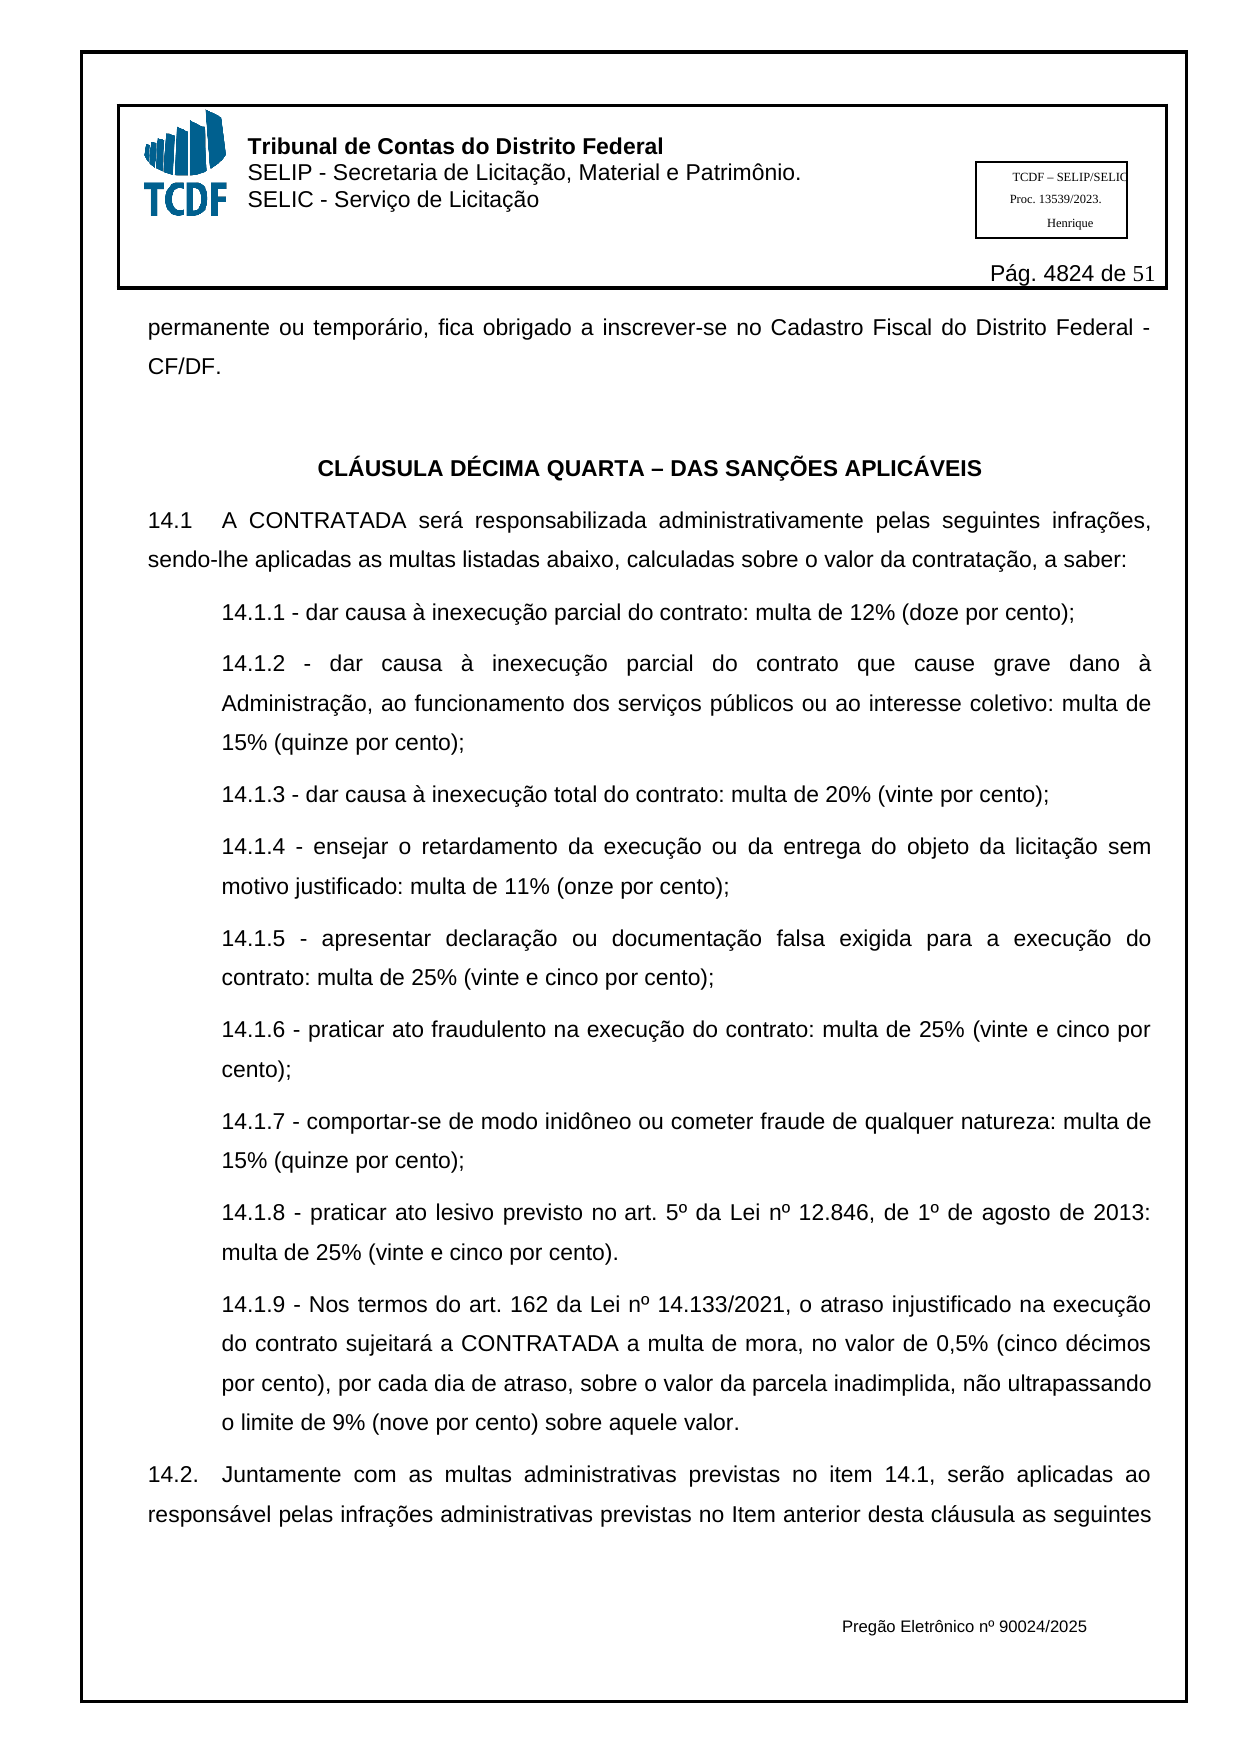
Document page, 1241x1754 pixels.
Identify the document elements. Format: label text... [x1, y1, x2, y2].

list 14.1.4 - ensejar o retardamento da execução ou da entrega do objeto da licitação sem motivo justificado: multa de 11% (onze por cento); [221, 833, 1152, 899]
list 14.1.1 - dar causa à inexecução parcial do contrato: multa de 12% (doze por cento); [221, 598, 1152, 625]
list 14.1.3 - dar causa à inexecução total do contrato: multa de 20% (vinte por cento); [221, 781, 1152, 808]
list CLÁUSULA DÉCIMA quarta – DAS SANÇÕES APLICÁVEIS [148, 455, 1152, 481]
list 14.1.5 - apresentar declaração ou documentação falsa exigida para a execução do contrato: multa de 25% (vinte e cinco por cento); [221, 925, 1152, 991]
list 14.1.2 - dar causa à inexecução parcial do contrato que cause grave dano à Administração, ao funcionamento dos serviços públicos ou ao interesse coletivo: multa de 15% (quinze por cento); [221, 650, 1152, 756]
list 14.1 A CONTRATADA será responsabilizada administrativamente pelas seguintes infrações, sendo-lhe aplicadas as multas listadas abaixo, calculadas sobre o valor da contratação, a saber: [148, 507, 1152, 573]
list 14.1.7 - comportar-se de modo inidôneo ou cometer fraude de qualquer natureza: multa de 15% (quinze por cento); [221, 1108, 1152, 1173]
picture [129, 107, 241, 218]
list 14.1.8 - praticar ato lesivo previsto no art. 5º da Lei nº 12.846, de 1º de agosto de 2013: multa de 25% (vinte e cinco por cento). [221, 1199, 1152, 1265]
list 14.1.6 - praticar ato fraudulento na execução do contrato: multa de 25% (vinte e cinco por cento); [221, 1016, 1152, 1082]
list 14.1.9 - Nos termos do art. 162 da Lei nº 14.133/2021, o atraso injustificado na execução do contrato sujeitará a CONTRATADA a multa de mora, no valor de 0,5% (cinco décimos por cento), por cada dia de atraso, sobre o valor da parcela inadimplida, não ultrapassando o limite de 9% (nove por cento) sobre aquele valor. [221, 1291, 1152, 1435]
